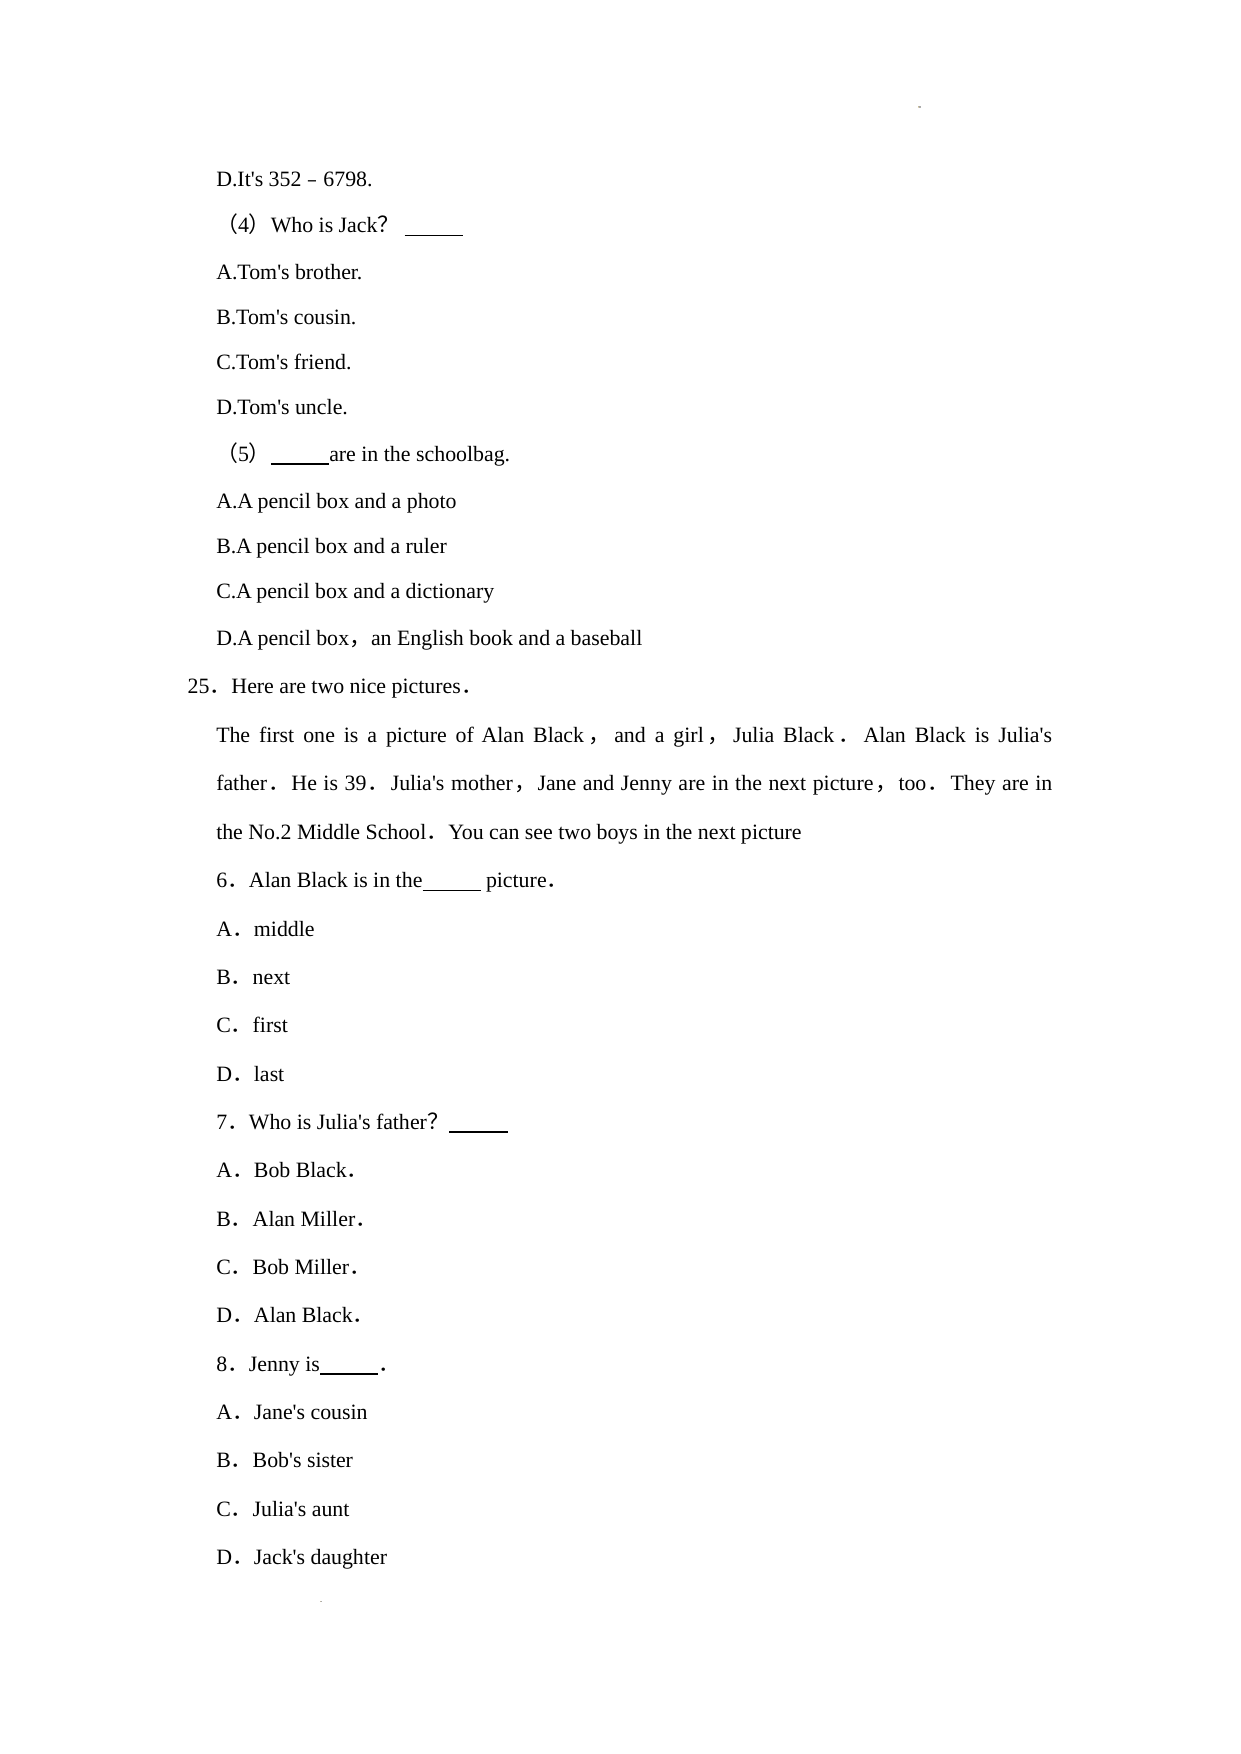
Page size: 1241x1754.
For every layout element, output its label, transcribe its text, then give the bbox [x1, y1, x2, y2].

text B．next [216, 959, 1053, 991]
text （5） are in the schoolbag. [216, 436, 1053, 468]
text A．Jane's cousin [216, 1394, 1053, 1426]
text A．Bob Black． [216, 1152, 1053, 1184]
text C．Bob Miller． [216, 1249, 1053, 1281]
text A.A pencil box and a photo [216, 484, 1053, 517]
text B.Tom's cousin. [216, 301, 1053, 333]
text D.A pencil box，an English book and a baseball [216, 619, 1053, 652]
text B．Bob's sister [216, 1442, 1053, 1474]
text （4）Who is Jack？ [216, 207, 1053, 239]
text A.Tom's brother. [216, 255, 1053, 288]
text B．Alan Miller． [216, 1200, 1053, 1233]
text C．first [216, 1007, 1053, 1039]
text The first one is a picture of Alan Black，and a girl，Julia Black．Alan Black is Julia's father．He is 39．Julia's mother，Jane and Jenny are in the next picture，too．They are in the No.2 Middle School．You can see two boys in the next picture [216, 716, 1053, 846]
text 7．Who is Julia's father？ [216, 1104, 1053, 1136]
text C.Tom's friend. [216, 346, 1053, 378]
text D.It's 352﹣6798. [216, 162, 1053, 194]
text A．middle [216, 910, 1053, 943]
text C．Julia's aunt [216, 1490, 1053, 1523]
text D.Tom's uncle. [216, 391, 1053, 423]
text D．Alan Black． [216, 1297, 1053, 1329]
text 25．Here are two nice pictures． [187, 668, 1053, 700]
text C.A pencil box and a dictionary [216, 574, 1053, 607]
text B.A pencil box and a ruler [216, 529, 1053, 562]
text 8．Jenny is ． [216, 1345, 1053, 1378]
text 6．Alan Black is in the picture． [216, 862, 1053, 894]
text D．Jack's daughter [216, 1539, 1053, 1571]
text D．last [216, 1055, 1053, 1088]
